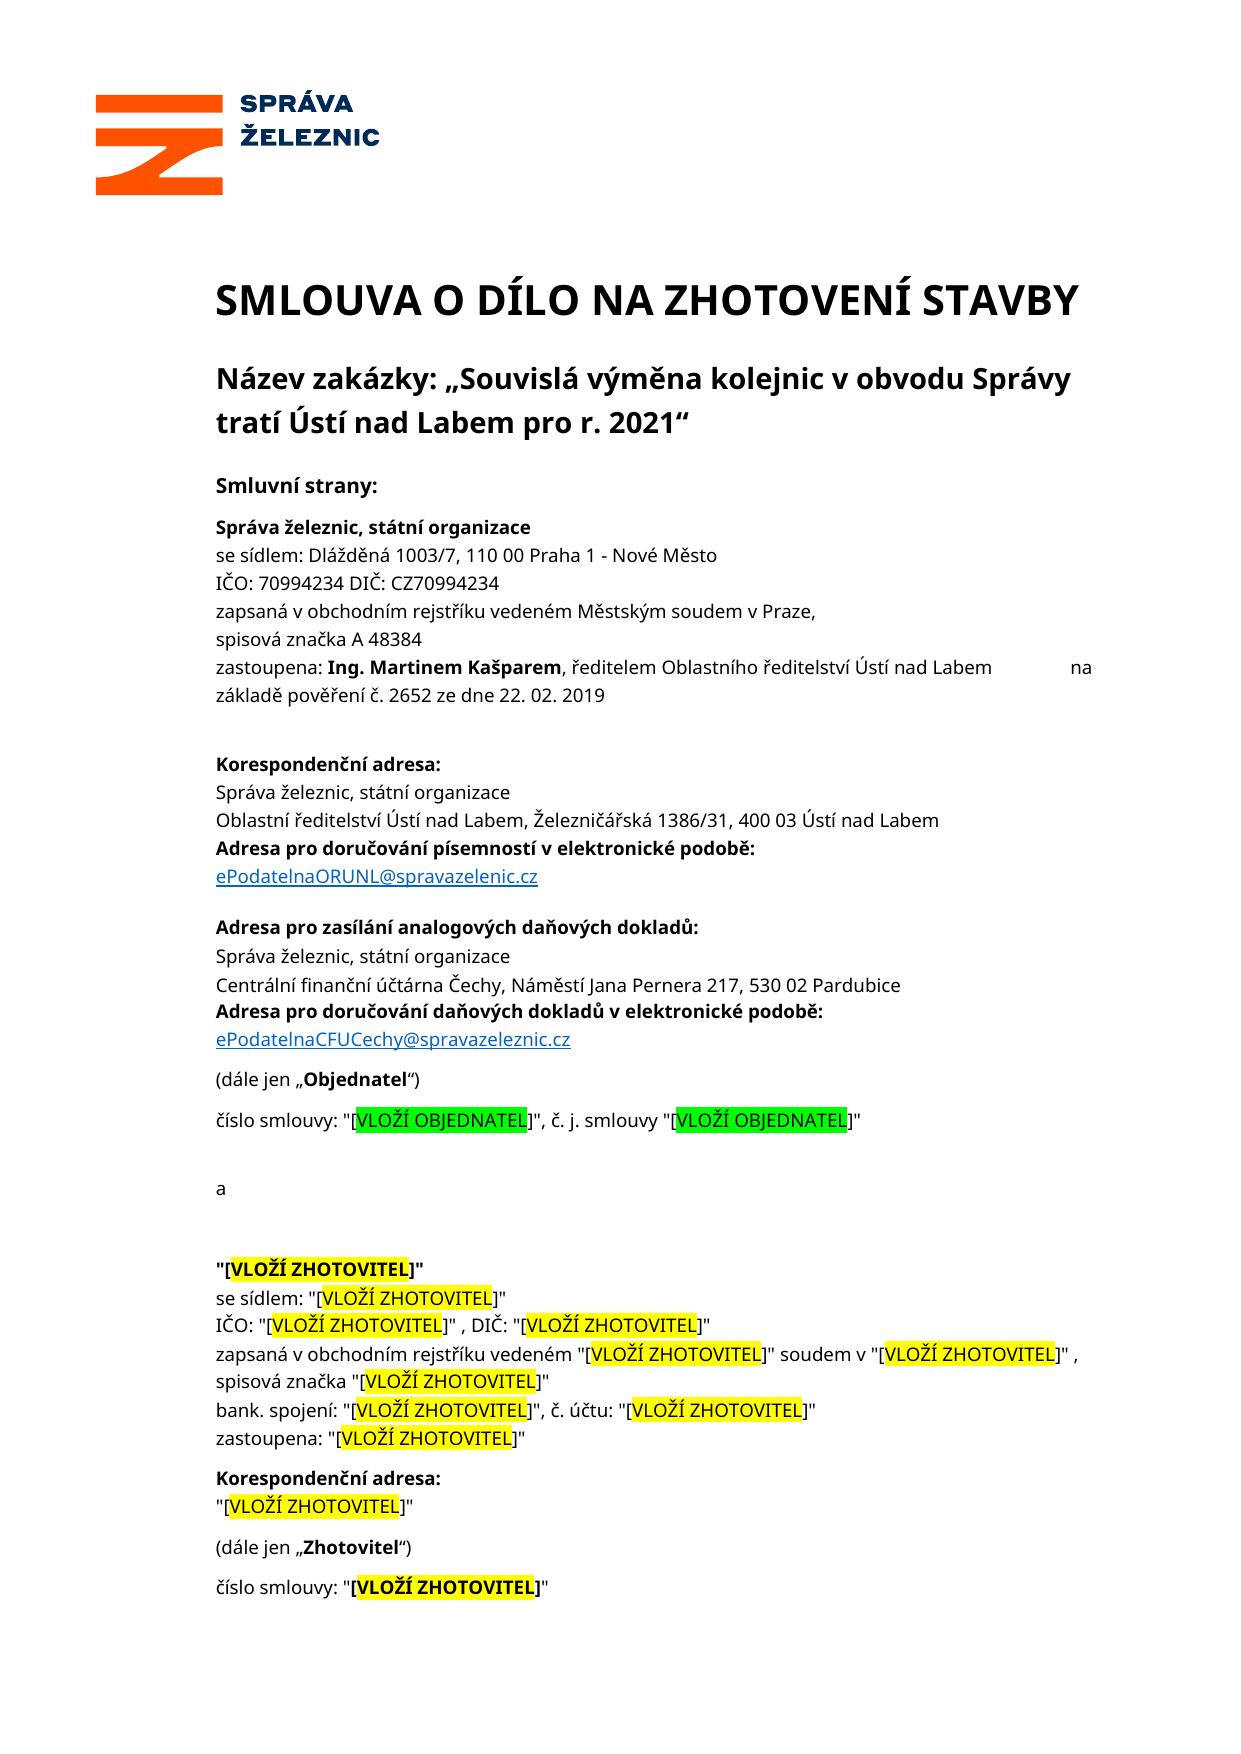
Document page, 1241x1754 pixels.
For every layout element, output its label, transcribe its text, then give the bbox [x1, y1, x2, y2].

text Adresa pro doručování písemností v elektronické podobě: [216, 835, 1093, 861]
text spisová značka "[VLOŽÍ ZHOTOVITEL]" [216, 1369, 365, 1394]
text číslo smlouvy: "[VLOŽÍ ZHOTOVITEL]" [216, 1574, 1093, 1600]
text Korespondenční adresa: [216, 1465, 1093, 1491]
text zapsaná v obchodním rejstříku vedeném "[VLOŽÍ ZHOTOVITEL]" soudem v "[VLOŽÍ ZHOTOVITEL]" , [216, 1341, 591, 1366]
text se sídlem: "[VLOŽÍ ZHOTOVITEL]" [492, 1285, 1093, 1310]
text zastoupena: Ing. Martinem Kašparem, ředitelem Oblastního ředitelství Ústí nad Labem na základě pověření č. 2652 ze dne 22. 02. 2019 [216, 655, 1093, 708]
text se sídlem: Dlážděná 1003/7, 110 00 Praha 1 - Nové Město [216, 543, 1093, 568]
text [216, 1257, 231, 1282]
text (dále jen „Objednatel“) [216, 1067, 1093, 1092]
text spisová značka A 48384 [216, 627, 1093, 652]
text Správa železnic, státní organizace [216, 514, 1093, 540]
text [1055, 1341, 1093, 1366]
text (dále jen „Zhotovitel“) [216, 1534, 1093, 1559]
text zastoupena: "[VLOŽÍ ZHOTOVITEL]" [216, 1425, 341, 1450]
text a [216, 1176, 1093, 1201]
text Správa železnic, státní organizace [216, 779, 1093, 805]
text IČO: "[VLOŽÍ ZHOTOVITEL]" , DIČ: "[VLOŽÍ ZHOTOVITEL]" [697, 1313, 1093, 1338]
text Oblastní ředitelství Ústí nad Labem, Železničářská 1386/31, 400 03 Ústí nad Labem [216, 807, 1093, 833]
text Korespondenční adresa: [216, 751, 1093, 777]
text Adresa pro zasílání analogových daňových dokladů: [216, 914, 1093, 939]
text IČO: 70994234 DIČ: CZ70994234 [216, 571, 1093, 596]
text bank. spojení: "[VLOŽÍ ZHOTOVITEL]", č. účtu: "[VLOŽÍ ZHOTOVITEL]" [802, 1397, 1093, 1422]
text zapsaná v obchodním rejstříku vedeném Městským soudem v Praze, [216, 599, 1093, 624]
text číslo smlouvy: "[VLOŽÍ OBJEDNATEL]", č. j. smlouvy "[VLOŽÍ OBJEDNATEL]" [847, 1107, 1093, 1133]
text se sídlem: "[VLOŽÍ ZHOTOVITEL]" [216, 1285, 322, 1310]
text spisová značka "[VLOŽÍ ZHOTOVITEL]" [536, 1369, 1093, 1394]
text SMLOUVA O DÍLO NA ZHOTOVENÍ STAVBY [216, 271, 1093, 328]
text "[VLOŽÍ ZHOTOVITEL]" [216, 1493, 1093, 1519]
text "[VLOŽÍ ZHOTOVITEL]" [409, 1257, 1093, 1282]
text Správa železnic, státní organizace [216, 943, 1093, 969]
text Centrální finanční účtárna Čechy, Náměstí Jana Pernera 217, 530 02 Pardubice [216, 973, 1093, 998]
text ePodatelnaCFUCechy@spravazeleznic.cz [216, 1026, 1093, 1052]
text ePodatelnaORUNL@spravazelenic.cz [216, 863, 1093, 889]
text zastoupena: "[VLOŽÍ ZHOTOVITEL]" [512, 1425, 1093, 1450]
text Smluvní strany: [216, 471, 1093, 499]
text Název zakázky: „Souvislá výměna kolejnic v obvodu Správy tratí Ústí nad Labem pro r. 2021“ [216, 358, 1093, 442]
text Adresa pro doručování daňových dokladů v elektronické podobě: [216, 998, 1093, 1024]
